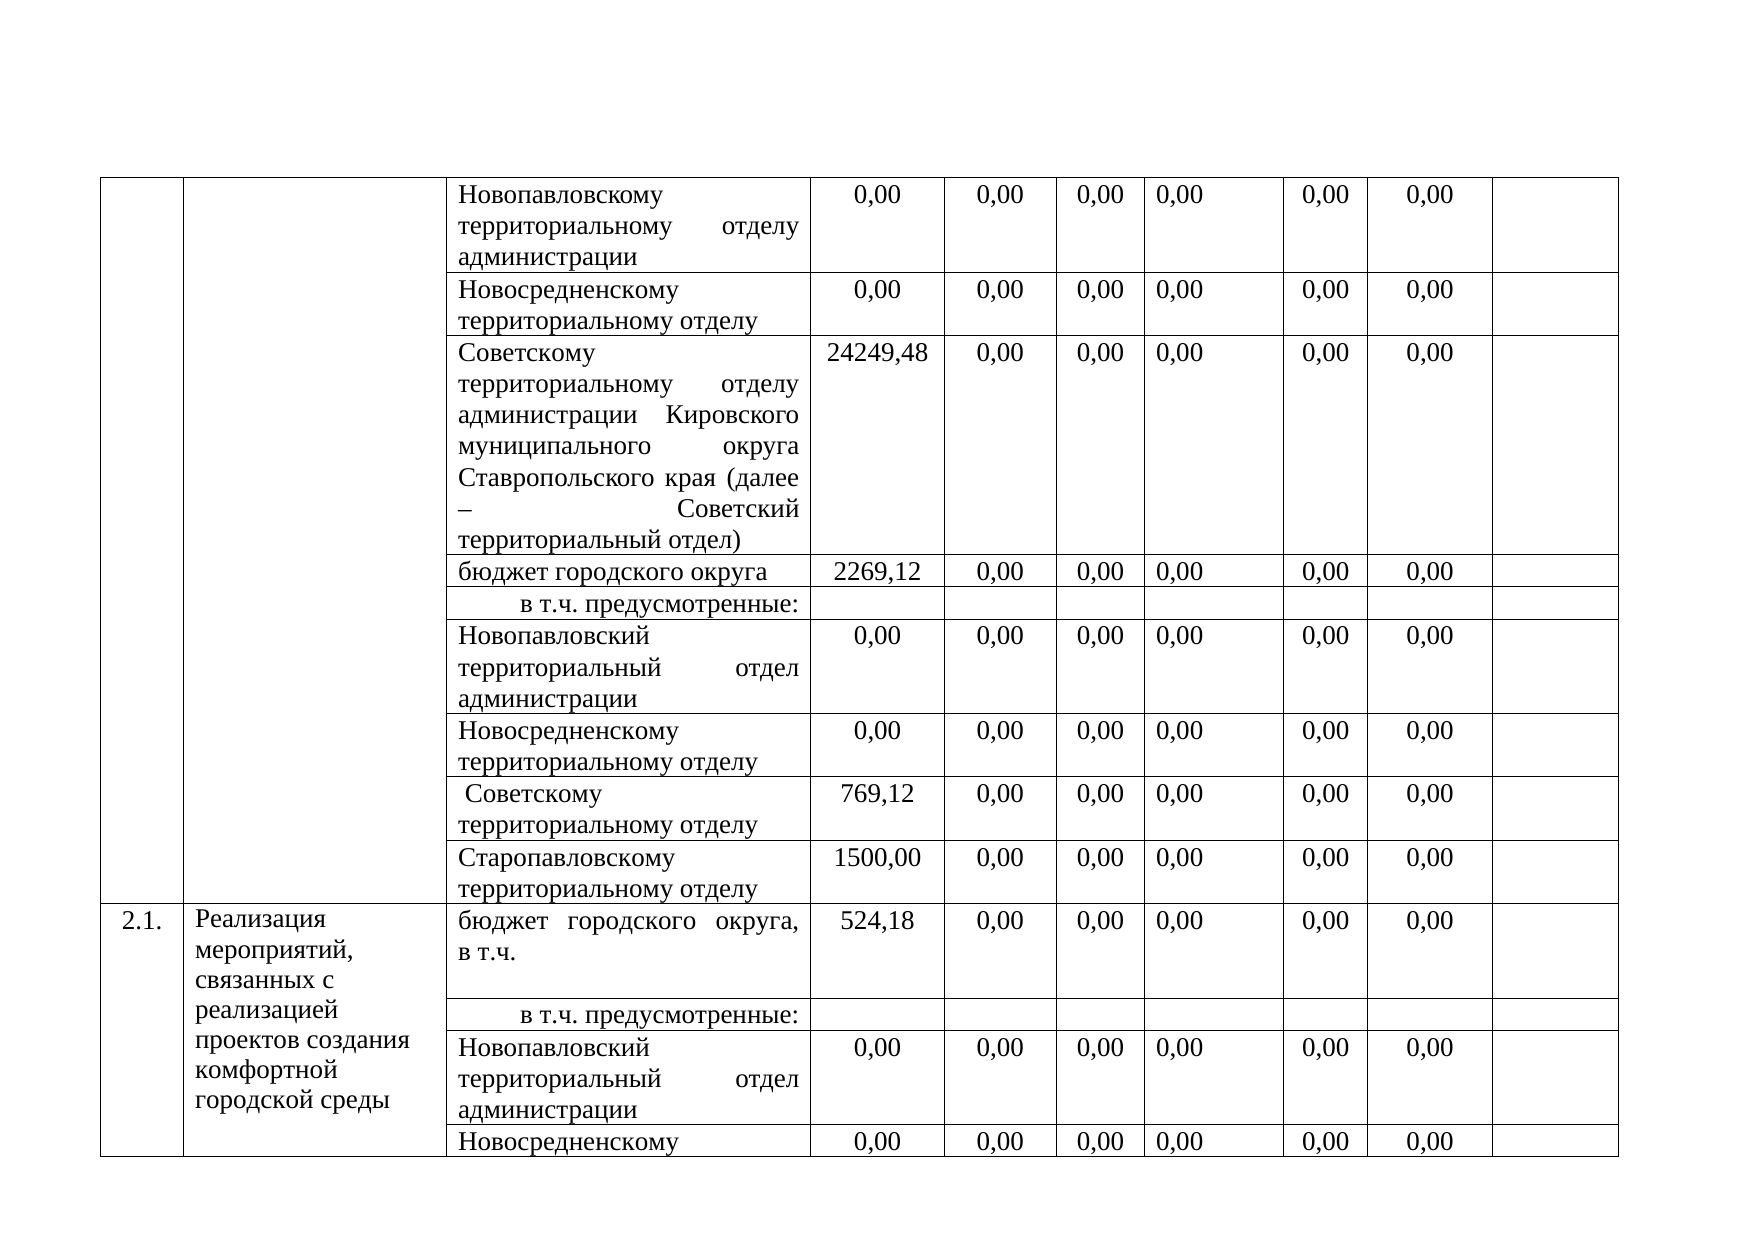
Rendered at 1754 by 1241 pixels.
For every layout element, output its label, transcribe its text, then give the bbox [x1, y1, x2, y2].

table_cell 0,00 [1368, 714, 1492, 776]
table_cell 0,00 [1368, 1031, 1492, 1124]
table_cell [811, 999, 944, 1029]
table_cell 0,00 [1368, 904, 1492, 997]
table_cell 0,00 [1284, 336, 1367, 554]
table_cell 0,00 [1145, 620, 1283, 713]
table_cell 0,00 [1145, 777, 1283, 839]
table_cell 0,00 [1368, 178, 1492, 272]
table_cell 0,00 [1057, 555, 1144, 586]
table_cell 0,00 [1284, 620, 1367, 713]
table_cell 0,00 [1368, 620, 1492, 713]
table_cell 0,00 [1145, 178, 1283, 272]
table_cell 0,00 [811, 1031, 944, 1124]
table_cell 0,00 [1284, 714, 1367, 776]
table_cell [1368, 587, 1492, 618]
table_cell 0,00 [811, 1125, 944, 1156]
table_cell 24249,48 [811, 336, 944, 554]
table_cell в т.ч. предусмотренные: [447, 587, 810, 618]
table_cell 0,00 [1145, 1125, 1283, 1156]
table_cell [1368, 999, 1492, 1029]
table_cell бюджет городского округа, в т.ч. [447, 904, 810, 997]
table_cell 0,00 [1368, 1125, 1492, 1156]
table_cell [1493, 620, 1618, 713]
table_cell 2.1. [101, 904, 183, 1156]
table_cell 0,00 [1284, 777, 1367, 839]
table_cell 0,00 [811, 273, 944, 335]
table_cell 0,00 [945, 714, 1056, 776]
table_cell [811, 587, 944, 618]
table_cell Новопавловский территориальный отдел администрации [447, 1031, 810, 1124]
table_cell [1493, 1125, 1618, 1156]
table_cell 0,00 [1057, 1125, 1144, 1156]
table_cell [945, 587, 1056, 618]
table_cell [447, 1125, 810, 1156]
table_cell 0,00 [1284, 178, 1367, 272]
table_cell бюджет городского округа [447, 555, 810, 586]
table_cell 0,00 [1145, 273, 1283, 335]
table_cell Старопавловскому территориальному отделу [447, 841, 810, 903]
table_cell 0,00 [1145, 904, 1283, 997]
table_cell Новосредненскому территориальному отделу [447, 273, 810, 335]
table_cell [1493, 904, 1618, 997]
table_cell 0,00 [945, 1125, 1056, 1156]
table_cell Реализация мероприятий, связанных с реализацией проектов создания комфортной городской среды [184, 904, 446, 1156]
table_cell 0,00 [1057, 714, 1144, 776]
table_cell 0,00 [811, 178, 944, 272]
table_cell 0,00 [1057, 841, 1144, 903]
table_cell 0,00 [1284, 841, 1367, 903]
table_cell [1493, 555, 1618, 586]
table_cell 0,00 [1284, 904, 1367, 997]
table_cell 0,00 [1145, 336, 1283, 554]
table_cell 0,00 [1368, 273, 1492, 335]
table_cell 0,00 [1057, 620, 1144, 713]
table_cell [1493, 336, 1618, 554]
table_cell 0,00 [1057, 273, 1144, 335]
table_cell 0,00 [811, 620, 944, 713]
table_cell [1057, 999, 1144, 1029]
table_cell [1145, 587, 1283, 618]
table_cell [1493, 714, 1618, 776]
table_cell [1284, 999, 1367, 1029]
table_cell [447, 178, 810, 272]
table_cell в т.ч. предусмотренные: [447, 999, 810, 1029]
table_cell 0,00 [1284, 1031, 1367, 1124]
table_cell 0,00 [811, 714, 944, 776]
table_cell 0,00 [1368, 841, 1492, 903]
table_cell 0,00 [945, 178, 1056, 272]
table_cell 1500,00 [811, 841, 944, 903]
table_cell Новопавловский территориальный отдел администрации [447, 620, 810, 713]
table_cell 0,00 [1368, 555, 1492, 586]
table_cell Новосредненскому территориальному отделу [447, 714, 810, 776]
table_cell Советскому территориальному отделу администрации Кировского муниципального округа Ставропольского края (далее – Советский территориальный отдел) [447, 336, 810, 554]
table_cell 0,00 [945, 777, 1056, 839]
table_cell 0,00 [1145, 841, 1283, 903]
table_cell [1493, 1031, 1618, 1124]
table_cell 0,00 [945, 841, 1056, 903]
table_cell 0,00 [1284, 1125, 1367, 1156]
table_cell [1145, 999, 1283, 1029]
table_cell 0,00 [945, 1031, 1056, 1124]
table_cell 0,00 [1057, 336, 1144, 554]
table_cell [1493, 587, 1618, 618]
table_cell 2269,12 [811, 555, 944, 586]
table_cell 0,00 [1368, 777, 1492, 839]
table_cell 0,00 [1057, 178, 1144, 272]
table_cell [1493, 841, 1618, 903]
table_cell [1057, 587, 1144, 618]
table_cell 0,00 [945, 620, 1056, 713]
table_cell [1284, 587, 1367, 618]
table_cell [1493, 273, 1618, 335]
table_cell 0,00 [1057, 777, 1144, 839]
table_cell 0,00 [1368, 336, 1492, 554]
table_cell [1493, 178, 1618, 272]
table_cell 769,12 [811, 777, 944, 839]
table_cell 0,00 [1145, 714, 1283, 776]
table_cell [945, 999, 1056, 1029]
table_cell 0,00 [1145, 555, 1283, 586]
table_cell 0,00 [1145, 1031, 1283, 1124]
table_cell [1493, 999, 1618, 1029]
table_cell 0,00 [1284, 273, 1367, 335]
table_cell 0,00 [1057, 1031, 1144, 1124]
table_cell Советскому территориальному отделу [447, 777, 810, 839]
table_cell 0,00 [945, 273, 1056, 335]
table_cell 0,00 [945, 555, 1056, 586]
table_cell 0,00 [945, 336, 1056, 554]
table_cell [1493, 777, 1618, 839]
table_cell 0,00 [1284, 555, 1367, 586]
table_cell 524,18 [811, 904, 944, 997]
table_cell 0,00 [945, 904, 1056, 997]
table_cell 0,00 [1057, 904, 1144, 997]
